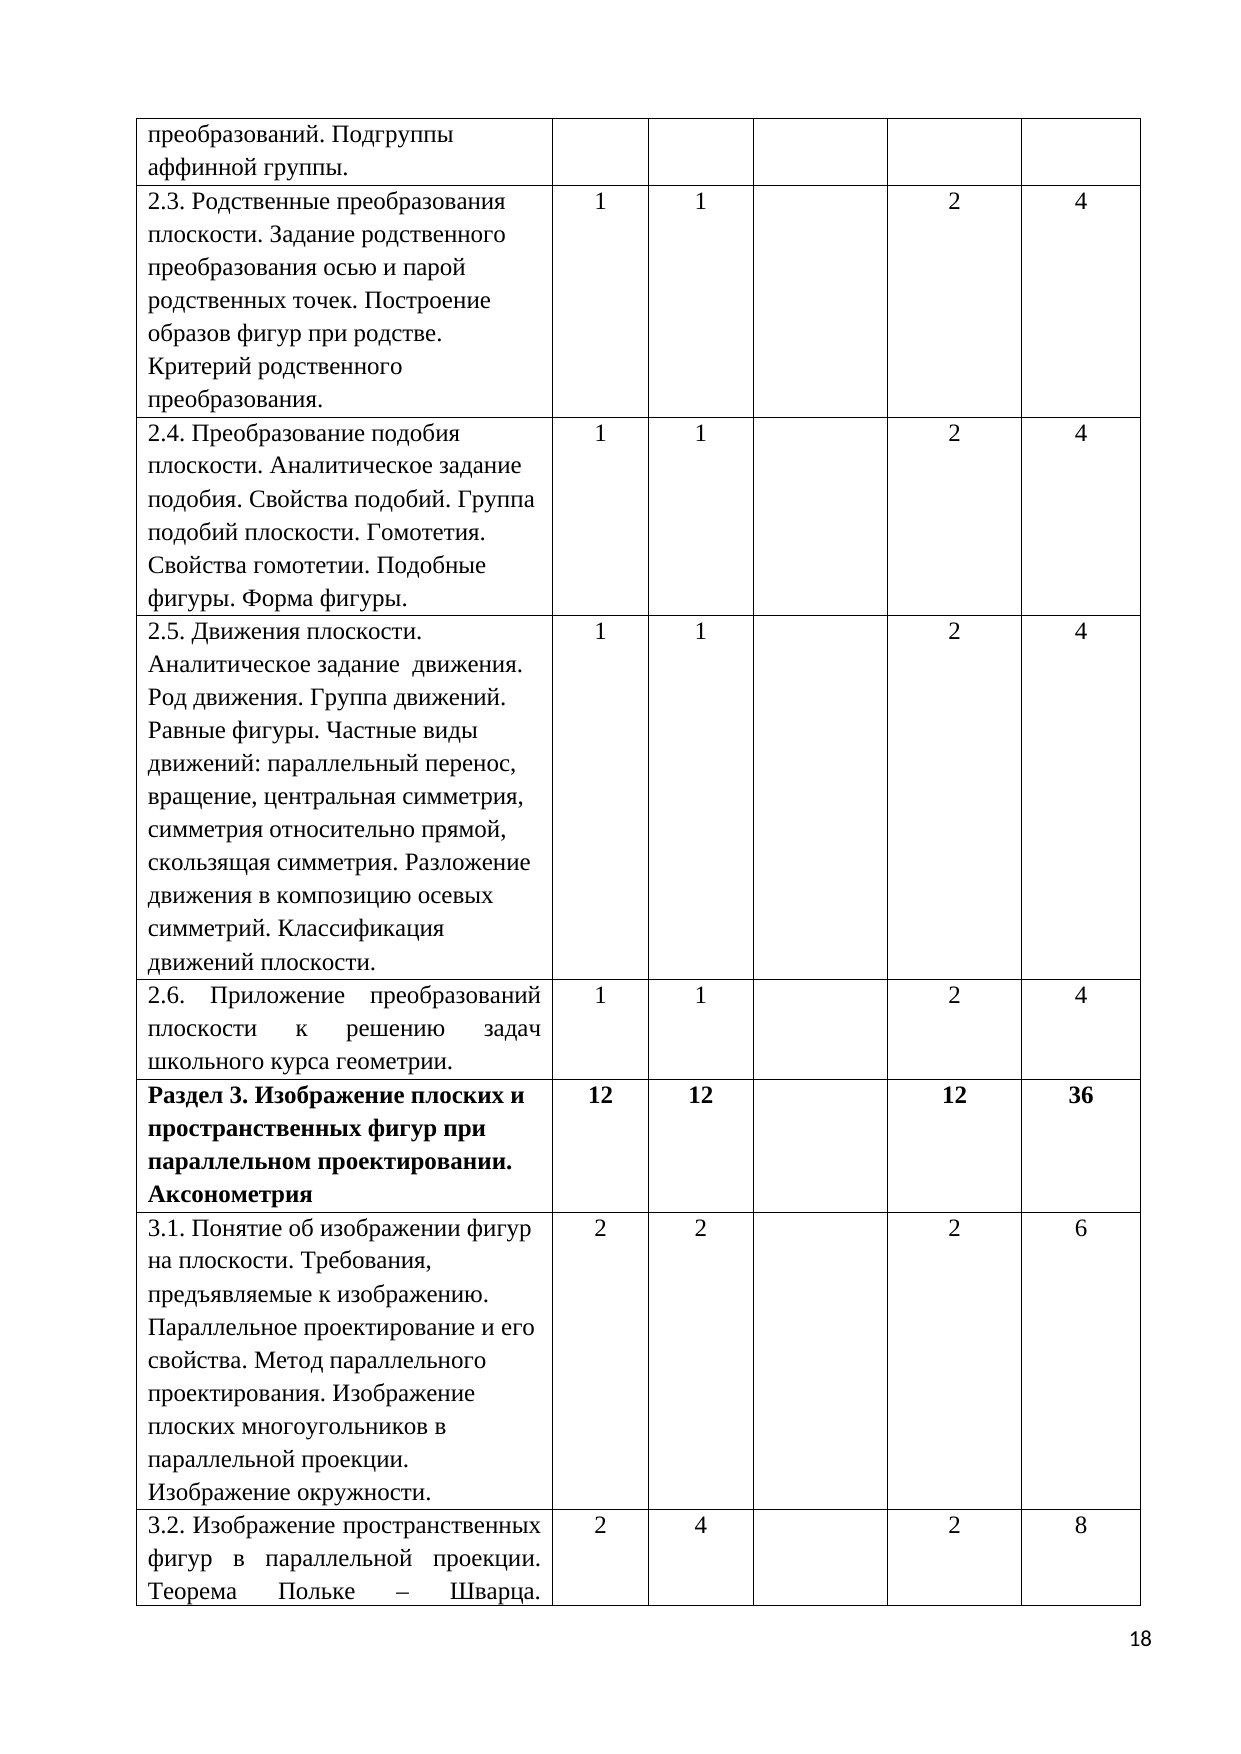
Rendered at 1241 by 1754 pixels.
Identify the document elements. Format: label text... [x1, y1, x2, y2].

table_cell [754, 1213, 887, 1509]
table_cell 3.1. Понятие об изображении фигур на плоскости. Требования, предъявляемые к изображению. Параллельное проектирование и его свойства. Метод параллельного проектирования. Изображение плоских многоугольников в параллельной проекции. Изображение окружности. [137, 1213, 552, 1509]
table_cell [754, 418, 887, 615]
table_cell [754, 1510, 887, 1605]
table_cell 1 [649, 186, 753, 417]
table_cell 1 [553, 616, 648, 979]
table_cell 1 [649, 418, 753, 615]
table_cell 12 [649, 1080, 753, 1212]
table_cell 2 [553, 1213, 648, 1509]
table_cell [754, 186, 887, 417]
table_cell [137, 119, 552, 185]
table_cell 12 [888, 1080, 1021, 1212]
table_cell 36 [1022, 1080, 1140, 1212]
table_cell 2 [888, 980, 1021, 1079]
table_cell 2 [888, 1213, 1021, 1509]
table_cell 2 [888, 186, 1021, 417]
table_cell 6 [1022, 119, 1140, 185]
table_cell 1 [649, 980, 753, 1079]
table_cell 4 [1022, 186, 1140, 417]
table_cell 12 [553, 1080, 648, 1212]
table_cell 2.5. Движения плоскости. Аналитическое задание движения. Род движения. Группа движений. Равные фигуры. Частные виды движений: параллельный перенос, вращение, центральная симметрия, симметрия относительно прямой, скользящая симметрия. Разложение движения в композицию осевых симметрий. Классификация движений плоскости. [137, 616, 552, 979]
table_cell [137, 1510, 552, 1605]
table_cell 2.6. Приложение преобразований плоскости к решению задач школьного курса геометрии. [137, 980, 552, 1079]
table_cell 2 [553, 1510, 648, 1605]
table_cell 1 [553, 186, 648, 417]
table_cell [754, 980, 887, 1079]
table_cell 2.4. Преобразование подобия плоскости. Аналитическое задание подобия. Свойства подобий. Группа подобий плоскости. Гомотетия. Свойства гомотетии. Подобные фигуры. Форма фигуры. [137, 418, 552, 615]
table_cell 4 [1022, 418, 1140, 615]
table_cell [754, 119, 887, 185]
table_cell 2 [649, 119, 753, 185]
table_cell Раздел 3. Изображение плоских и пространственных фигур при параллельном проектировании. Аксонометрия [137, 1080, 552, 1212]
table_cell 4 [1022, 980, 1140, 1079]
table_cell 4 [1022, 616, 1140, 979]
table_cell 1 [553, 980, 648, 1079]
table_cell 2 [888, 119, 1021, 185]
table_cell 2 [888, 616, 1021, 979]
table_cell 8 [1022, 1510, 1140, 1605]
table_cell 2 [553, 119, 648, 185]
table_cell [754, 1080, 887, 1212]
table_cell 1 [649, 616, 753, 979]
table_cell 2.3. Родственные преобразования плоскости. Задание родственного преобразования осью и парой родственных точек. Построение образов фигур при родстве. Критерий родственного преобразования. [137, 186, 552, 417]
table_cell [754, 616, 887, 979]
table_cell 4 [649, 1510, 753, 1605]
table_cell 2 [888, 418, 1021, 615]
table_cell 2 [888, 1510, 1021, 1605]
table_cell 2 [649, 1213, 753, 1509]
table_cell 6 [1022, 1213, 1140, 1509]
table_cell 1 [553, 418, 648, 615]
